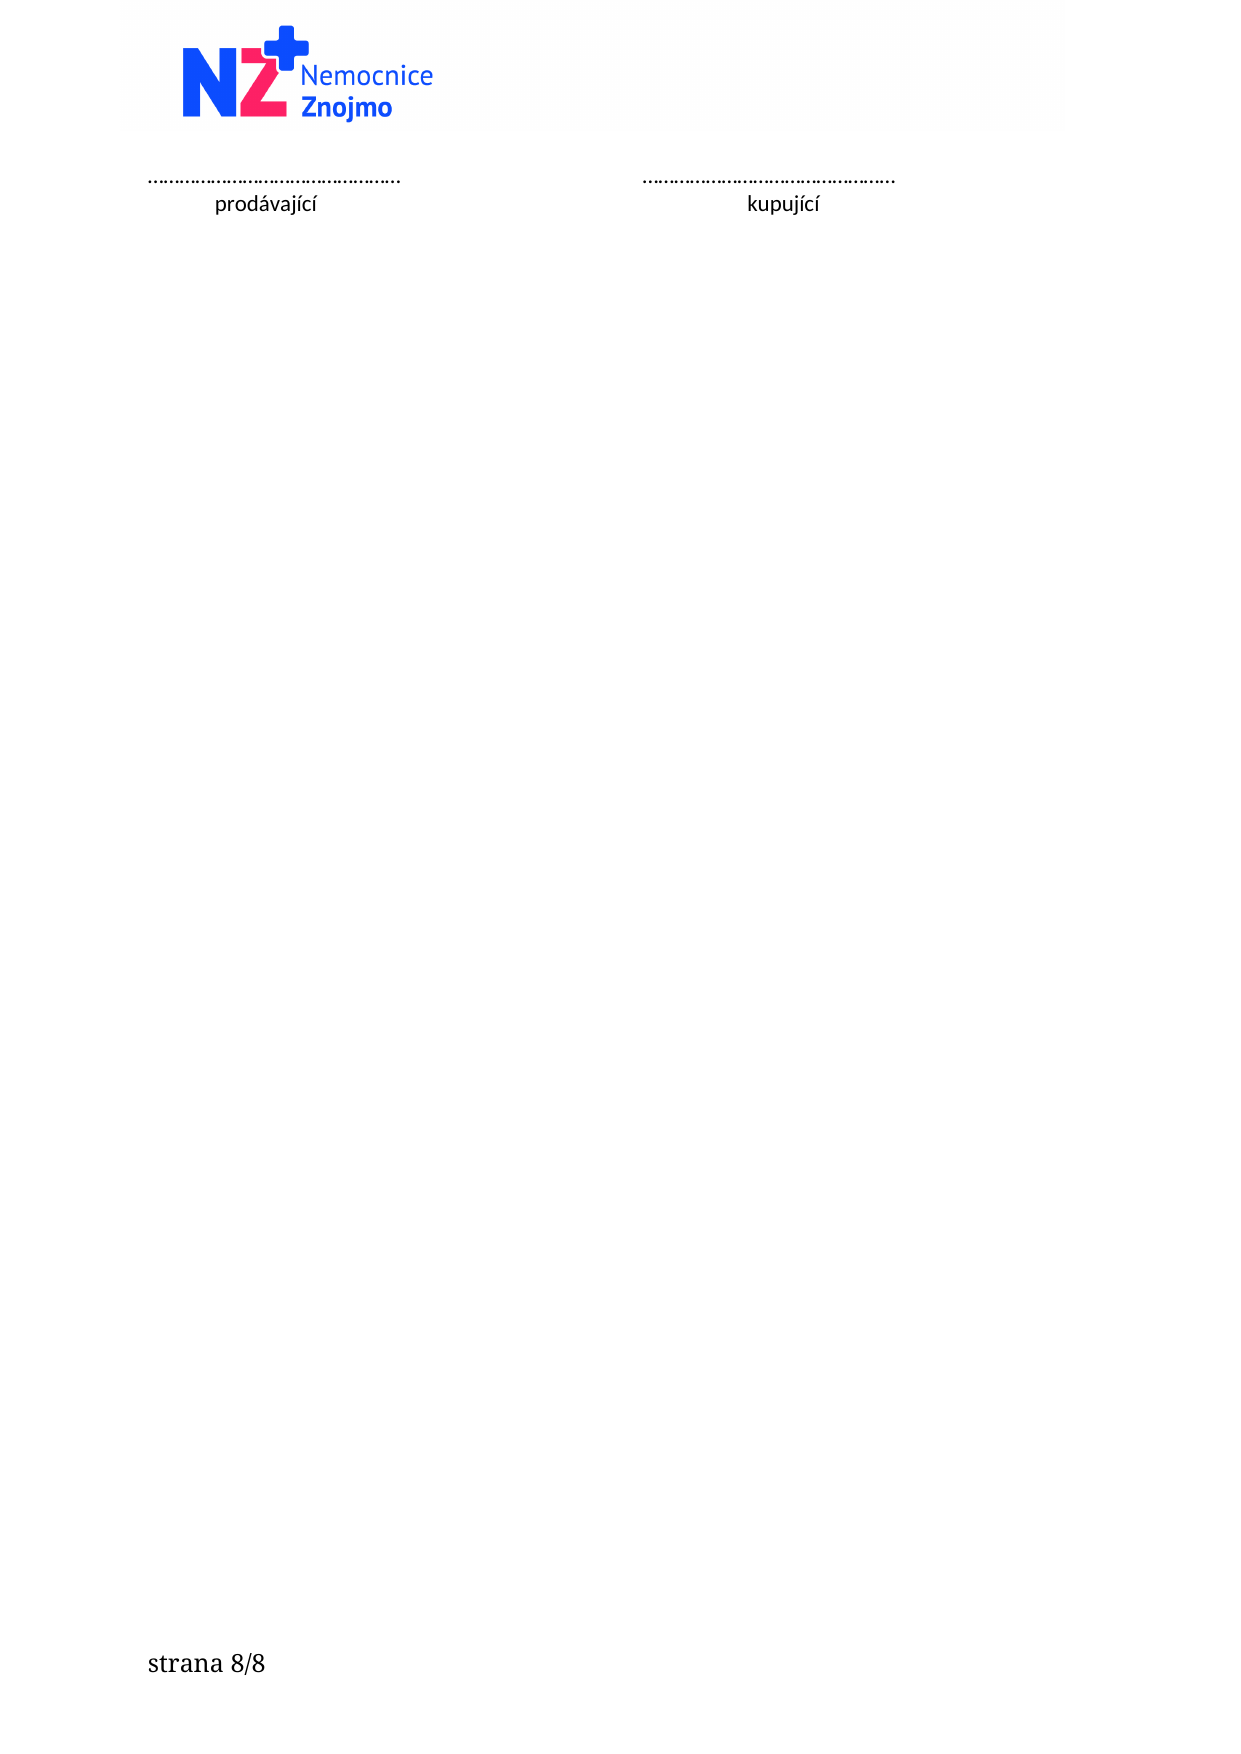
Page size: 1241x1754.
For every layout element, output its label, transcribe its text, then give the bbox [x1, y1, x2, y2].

picture [120, 0, 1065, 131]
text ………………………………………… ………………………………………… [148, 161, 1092, 189]
text prodávající kupující [148, 189, 1092, 217]
